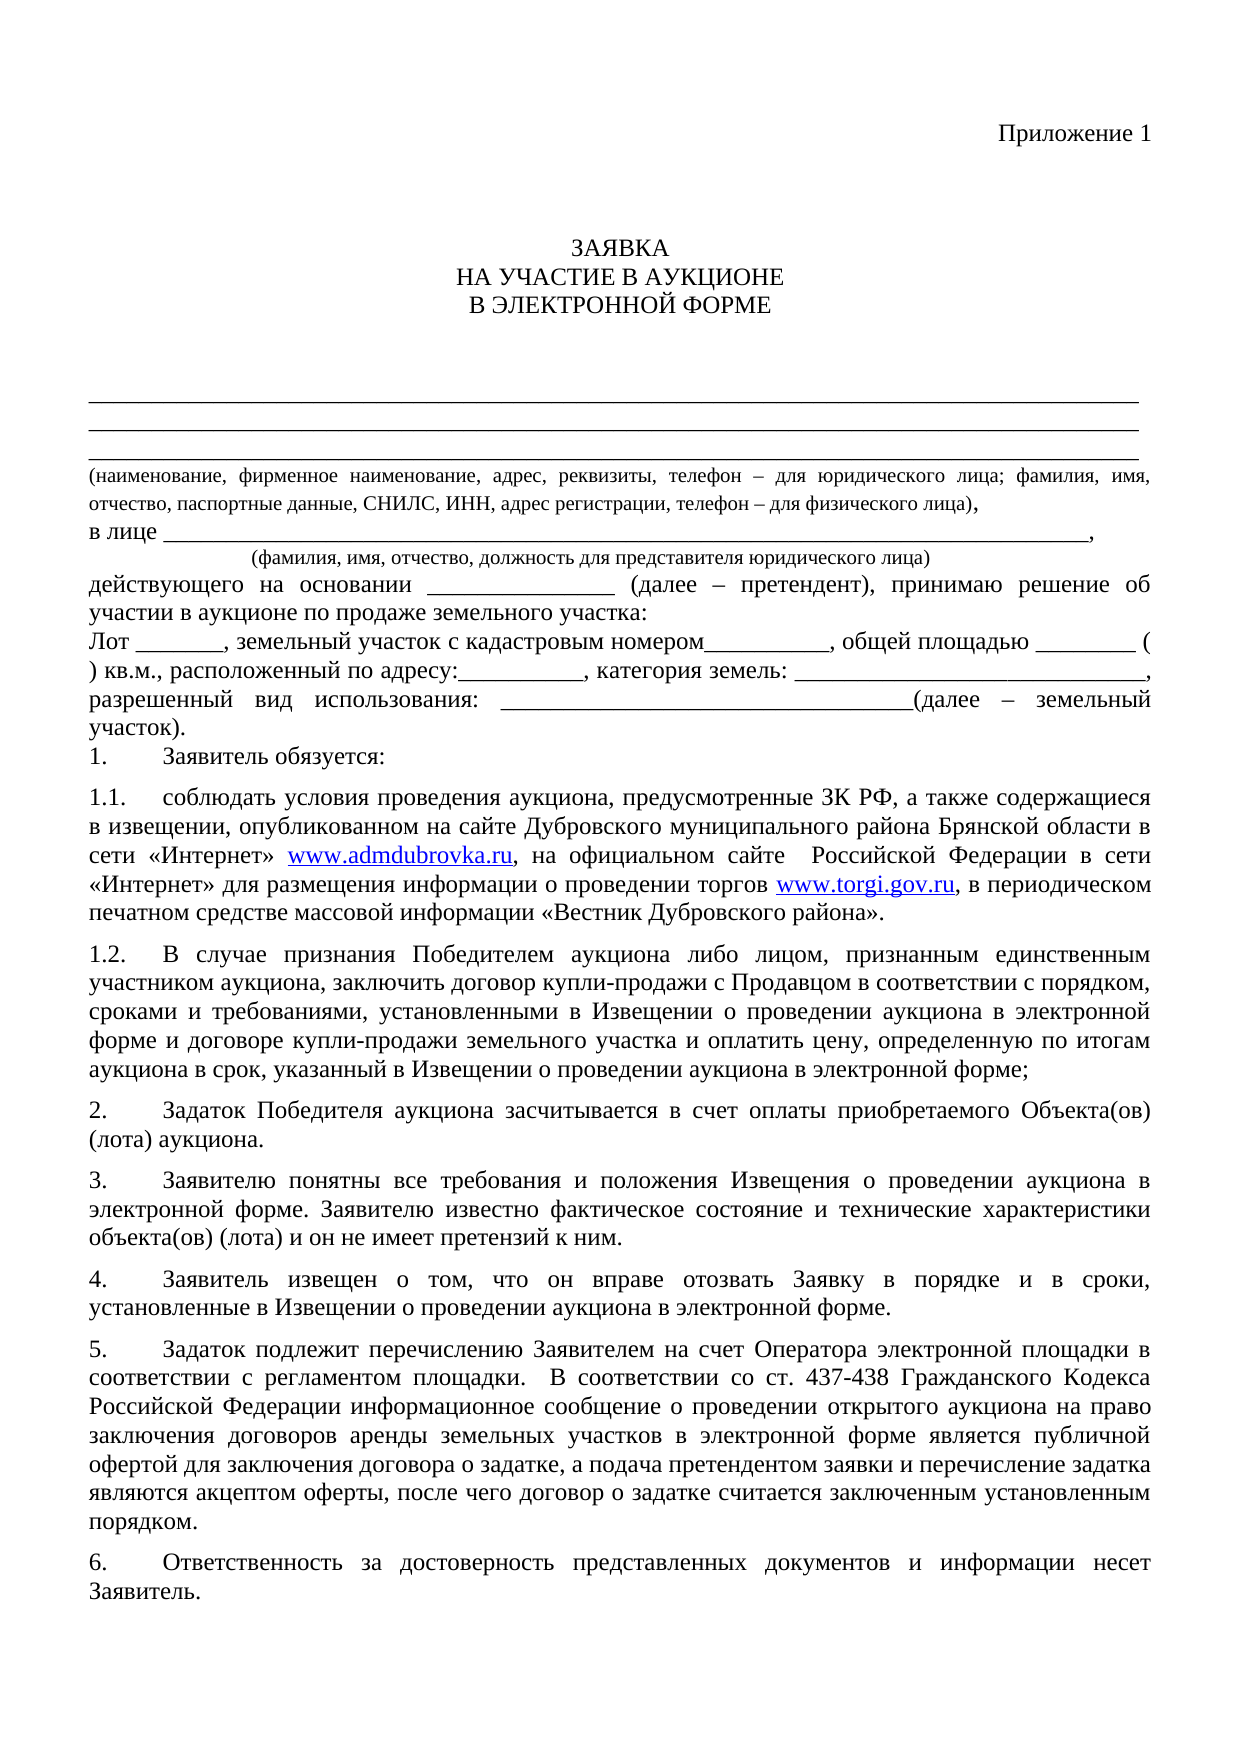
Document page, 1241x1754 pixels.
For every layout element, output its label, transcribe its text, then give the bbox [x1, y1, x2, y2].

text действующего на основании _______________ (далее – претендент), принимаю решение об участии в аукционе по продаже земельного участка: [89, 569, 1152, 626]
text ЗАЯВКА [89, 233, 1152, 262]
text ____________________________________________________________________________________ [89, 377, 1152, 406]
text в лице __________________________________________________________________________, [89, 516, 1152, 545]
text 4. Заявитель извещен о том, что он вправе отозвать Заявку в порядке и в сроки, установленные в Извещении о проведении аукциона в электронной форме. [89, 1264, 1152, 1321]
text 1. Заявитель обязуется: [89, 741, 1152, 770]
text В ЭЛЕКТРОННОЙ ФОРМЕ [89, 291, 1152, 319]
text Приложение 1 [89, 118, 1152, 147]
text 6. Ответственность за достоверность представленных документов и информации несет Заявитель. [89, 1547, 1152, 1605]
text 1.2. В случае признания Победителем аукциона либо лицом, признанным единственным участником аукциона, заключить договор купли-продажи с Продавцом в соответствии с порядком, сроками и требованиями, установленными в Извещении о проведении аукциона в электронной форме и договоре купли-продажи земельного участка и оплатить цену, определенную по итогам аукциона в срок, указанный в Извещении о проведении аукциона в электронной форме; [89, 939, 1152, 1082]
text 5. Задаток подлежит перечислению Заявителем на счет Оператора электронной площадки в соответствии с регламентом площадки. В соответствии со ст. 437-438 Гражданского Кодекса Российской Федерации информационное сообщение о проведении открытого аукциона на право заключения договоров аренды земельных участков в электронной форме является публичной офертой для заключения договора о задатке, а подача претендентом заявки и перечисление задатка являются акцептом оферты, после чего договор о задатке считается заключенным установленным порядком. [89, 1334, 1152, 1535]
text НА УЧАСТИЕ В АУКЦИОНЕ [89, 262, 1152, 291]
text Лот _______, земельный участок с кадастровым номером__________, общей площадью ________ ( ) кв.м., расположенный по адресу:__________, категория земель: ____________________________, разрешенный вид использования: _________________________________(далее – земельный участок). [89, 626, 1152, 741]
text ____________________________________________________________________________________ [89, 406, 1152, 434]
text (наименование, фирменное наименование, адрес, реквизиты, телефон – для юридического лица; фамилия, имя, отчество, паспортные данные, СНИЛС, ИНН, адрес регистрации, телефон – для физического лица), [89, 463, 1152, 516]
text 2. Задаток Победителя аукциона засчитывается в счет оплаты приобретаемого Объекта(ов) (лота) аукциона. [89, 1095, 1152, 1152]
text 3. Заявителю понятны все требования и положения Извещения о проведении аукциона в электронной форме. Заявителю известно фактическое состояние и технические характеристики объекта(ов) (лота) и он не имеет претензий к ним. [89, 1165, 1152, 1251]
text 1.1. соблюдать условия проведения аукциона, предусмотренные ЗК РФ, а также содержащиеся в извещении, опубликованном на сайте Дубровского муниципального района Брянской области в сети «Интернет» www.admdubrovka.ru, на официальном сайте Российской Федерации в сети «Интернет» для размещения информации о проведении торгов www.torgi.gov.ru, в периодическом печатном средстве массовой информации «Вестник Дубровского района». [89, 782, 1152, 926]
text (фамилия, имя, отчество, должность для представителя юридического лица) [89, 545, 1152, 569]
text ____________________________________________________________________________________ [89, 434, 1152, 463]
